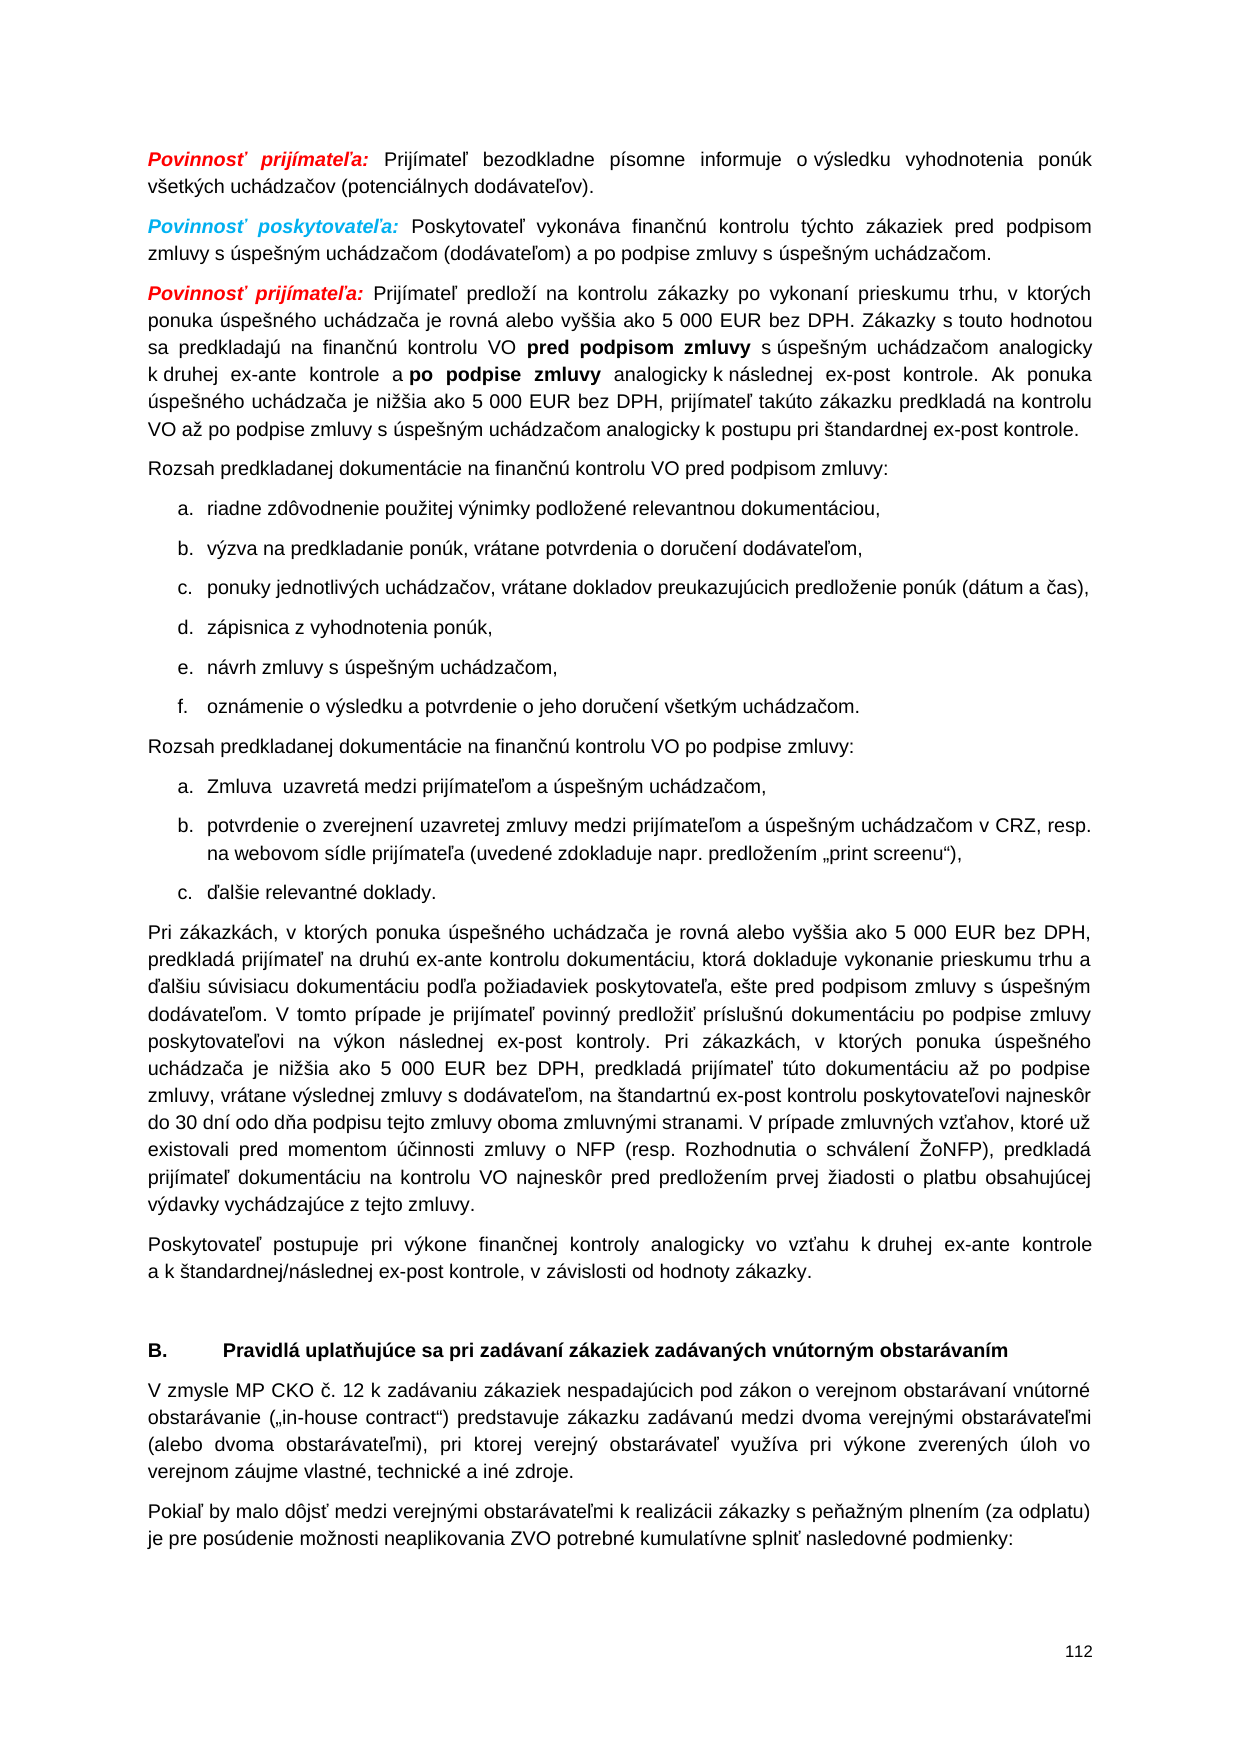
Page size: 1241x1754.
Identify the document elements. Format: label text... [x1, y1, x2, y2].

list riadne zdôvodnenie použitej výnimky podložené relevantnou dokumentáciou, [177, 497, 1092, 519]
list výzva na predkladanie ponúk, vrátane potvrdenia o doručení dodávateľom, [177, 536, 1092, 559]
text Pokiaľ by malo dôjsť medzi verejnými obstarávateľmi k realizácii zákazky s peňažným plnením (za odplatu) je pre posúdenie možnosti neaplikovania ZVO potrebné kumulatívne splniť nasledovné podmienky: [148, 1500, 1092, 1550]
list ponuky jednotlivých uchádzačov, vrátane dokladov preukazujúcich predloženie ponúk (dátum a čas), [177, 576, 1092, 599]
list Zmluva uzavretá medzi prijímateľom a úspešným uchádzačom, [177, 774, 1092, 797]
text Pri zákazkách, v ktorých ponuka úspešného uchádzača je rovná alebo vyššia ako 5 000 EUR bez DPH, predkladá prijímateľ na druhú ex-ante kontrolu dokumentáciu, ktorá dokladuje vykonanie prieskumu trhu a ďalšiu súvisiacu dokumentáciu podľa požiadaviek poskytovateľa, ešte pred podpisom zmluvy s úspešným dodávateľom. V tomto prípade je prijímateľ povinný predložiť príslušnú dokumentáciu po podpise zmluvy poskytovateľovi na výkon následnej ex-post kontroly. Pri zákazkách, v ktorých ponuka úspešného uchádzača je nižšia ako 5 000 EUR bez DPH, predkladá prijímateľ túto dokumentáciu až po podpise zmluvy, vrátane výslednej zmluvy s dodávateľom, na štandartnú ex-post kontrolu poskytovateľovi najneskôr do 30 dní odo dňa podpisu tejto zmluvy oboma zmluvnými stranami. V prípade zmluvných vzťahov, ktoré už existovali pred momentom účinnosti zmluvy o NFP (resp. Rozhodnutia o schválení ŽoNFP), predkladá prijímateľ dokumentáciu na kontrolu VO najneskôr pred predložením prvej žiadosti o platbu obsahujúcej výdavky vychádzajúce z tejto zmluvy. [148, 921, 1092, 1215]
text Povinnosť prijímateľa: Prijímateľ predloží na kontrolu zákazky po vykonaní prieskumu trhu, v ktorých ponuka úspešného uchádzača je rovná alebo vyššia ako 5 000 EUR bez DPH. Zákazky s touto hodnotou sa predkladajú na finančnú kontrolu VO pred podpisom zmluvy s úspešným uchádzačom analogicky k druhej ex-ante kontrole a po podpise zmluvy analogicky k následnej ex-post kontrole. Ak ponuka úspešného uchádzača je nižšia ako 5 000 EUR bez DPH, prijímateľ takúto zákazku predkladá na kontrolu VO až po podpise zmluvy s úspešným uchádzačom analogicky k postupu pri štandardnej ex-post kontrole. [148, 281, 1092, 440]
list potvrdenie o zverejnení uzavretej zmluvy medzi prijímateľom a úspešným uchádzačom v CRZ, resp. na webovom sídle prijímateľa (uvedené zdokladuje napr. predložením „print screenu“), [177, 814, 1092, 864]
list zápisnica z vyhodnotenia ponúk, [177, 616, 1092, 638]
text V zmysle MP CKO č. 12 k zadávaniu zákaziek nespadajúcich pod zákon o verejnom obstarávaní vnútorné obstarávanie („in-house contract“) predstavuje zákazku zadávanú medzi dvoma verejnými obstarávateľmi (alebo dvoma obstarávateľmi), pri ktorej verejný obstarávateľ využíva pri výkone zverených úloh vo verejnom záujme vlastné, technické a iné zdroje. [148, 1379, 1092, 1483]
text Povinnosť poskytovateľa: Poskytovateľ vykonáva finančnú kontrolu týchto zákaziek pred podpisom zmluvy s úspešným uchádzačom (dodávateľom) a po podpise zmluvy s úspešným uchádzačom. [148, 214, 1092, 264]
text Rozsah predkladanej dokumentácie na finančnú kontrolu VO po podpise zmluvy: [148, 735, 1092, 758]
list Pravidlá uplatňujúce sa pri zadávaní zákaziek zadávaných vnútorným obstarávaním [148, 1339, 1092, 1362]
text Povinnosť prijímateľa: Prijímateľ bezodkladne písomne informuje o výsledku vyhodnotenia ponúk všetkých uchádzačov (potenciálnych dodávateľov). [148, 148, 1092, 198]
list ďalšie relevantné doklady. [177, 881, 1092, 904]
list návrh zmluvy s úspešným uchádzačom, [177, 656, 1092, 678]
text Rozsah predkladanej dokumentácie na finančnú kontrolu VO pred podpisom zmluvy: [148, 457, 1092, 480]
text Poskytovateľ postupuje pri výkone finančnej kontroly analogicky vo vzťahu k druhej ex-ante kontrole a k štandardnej/následnej ex-post kontrole, v závislosti od hodnoty zákazky. [148, 1232, 1092, 1282]
list oznámenie o výsledku a potvrdenie o jeho doručení všetkým uchádzačom. [177, 695, 1092, 718]
